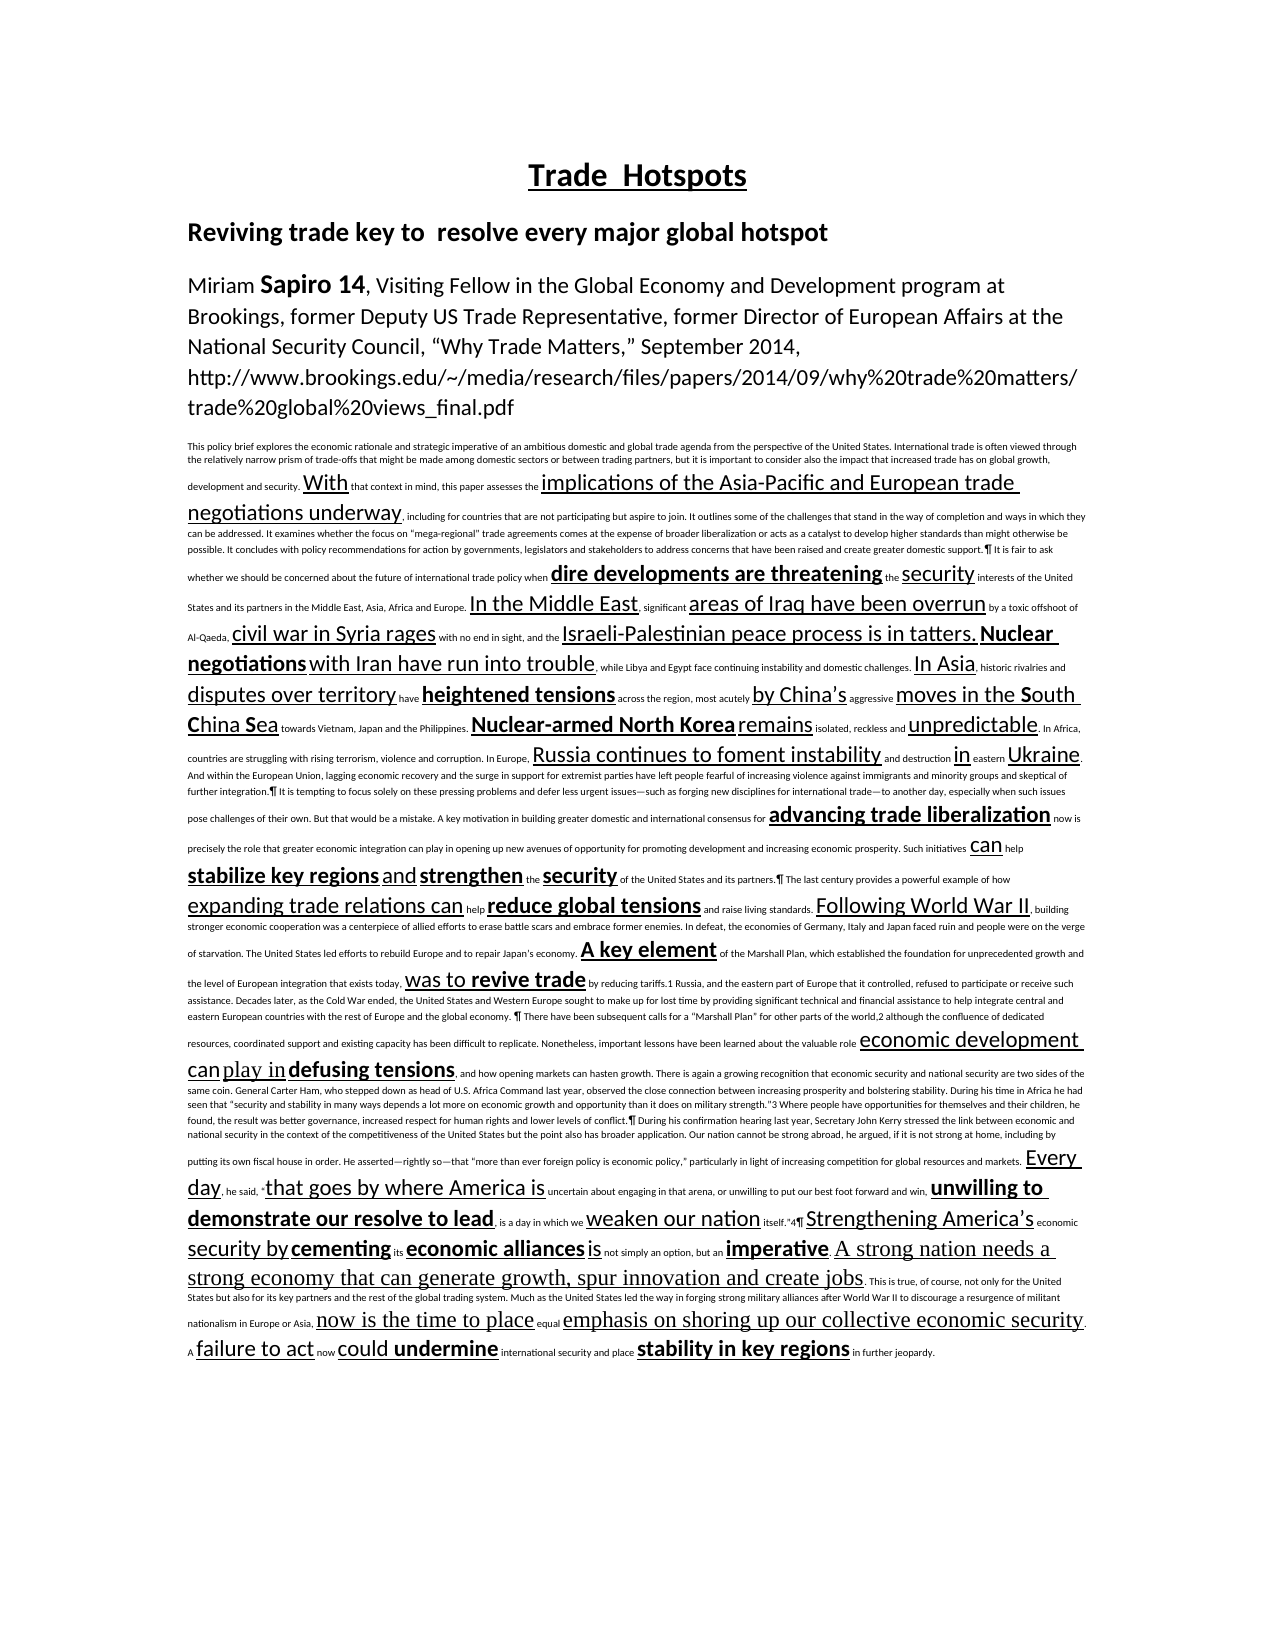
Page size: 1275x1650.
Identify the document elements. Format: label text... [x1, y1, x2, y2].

text Reviving trade key to resolve every major global hotspot [187, 215, 1087, 248]
text Trade Hotspots [187, 154, 1087, 195]
text Miriam Sapiro 14, Visiting Fellow in the Global Economy and Development program at Brookings, former Deputy US Trade Representative, former Director of European Affairs at the National Security Council, “Why Trade Matters,” September 2014, http://www.brookings.edu/~/media/research/files/papers/2014/09/why%20trade%20matters/trade%20global%20views_final.pdf [187, 267, 1087, 421]
text This policy brief explores the economic rationale and strategic imperative of an ambitious domestic and global trade agenda from the perspective of the United States. International trade is often viewed through the relatively narrow prism of trade-offs that might be made among domestic sectors or between trading partners, but it is important to consider also the impact that increased trade has on global growth, development and security. With that context in mind, this paper assesses the implications of the Asia-Pacific and European trade negotiations underway, including for countries that are not participating but aspire to join. It outlines some of the challenges that stand in the way of completion and ways in which they can be addressed. It examines whether the focus on “mega-regional” trade agreements comes at the expense of broader liberalization or acts as a catalyst to develop higher standards than might otherwise be possible. It concludes with policy recommendations for action by governments, legislators and stakeholders to address concerns that have been raised and create greater domestic support.¶ It is fair to ask whether we should be concerned about the future of international trade policy when dire developments are threatening the security interests of the United States and its partners in the Middle East, Asia, Africa and Europe. In the Middle East, significant areas of Iraq have been overrun by a toxic offshoot of Al-Qaeda, civil war in Syria rages with no end in sight, and the Israeli-Palestinian peace process is in tatters. Nuclear negotiations with Iran have run into trouble, while Libya and Egypt face continuing instability and domestic challenges. In Asia, historic rivalries and disputes over territory have heightened tensions across the region, most acutely by China’s aggressive moves in the South China Sea towards Vietnam, Japan and the Philippines. Nuclear-armed North Korea remains isolated, reckless and unpredictable. In Africa, countries are struggling with rising terrorism, violence and corruption. In Europe, Russia continues to foment instability and destruction in eastern Ukraine. And within the European Union, lagging economic recovery and the surge in support for extremist parties have left people fearful of increasing violence against immigrants and minority groups and skeptical of further integration.¶ It is tempting to focus solely on these pressing problems and defer less urgent issues—such as forging new disciplines for international trade—to another day, especially when such issues pose challenges of their own. But that would be a mistake. A key motivation in building greater domestic and international consensus for advancing trade liberalization now is precisely the role that greater economic integration can play in opening up new avenues of opportunity for promoting development and increasing economic prosperity. Such initiatives can help stabilize key regions and strengthen the security of the United States and its partners.¶ The last century provides a powerful example of how expanding trade relations can help reduce global tensions and raise living standards. Following World War II, building stronger economic cooperation was a centerpiece of allied efforts to erase battle scars and embrace former enemies. In defeat, the economies of Germany, Italy and Japan faced ruin and people were on the verge of starvation. The United States led efforts to rebuild Europe and to repair Japan’s economy. A key element of the Marshall Plan, which established the foundation for unprecedented growth and the level of European integration that exists today, was to revive trade by reducing tariffs.1 Russia, and the eastern part of Europe that it controlled, refused to participate or receive such assistance. Decades later, as the Cold War ended, the United States and Western Europe sought to make up for lost time by providing significant technical and financial assistance to help integrate central and eastern European countries with the rest of Europe and the global economy. ¶ There have been subsequent calls for a “Marshall Plan” for other parts of the world,2 although the confluence of dedicated resources, coordinated support and existing capacity has been difficult to replicate. Nonetheless, important lessons have been learned about the valuable role economic development can play in defusing tensions, and how opening markets can hasten growth. There is again a growing recognition that economic security and national security are two sides of the same coin. General Carter Ham, who stepped down as head of U.S. Africa Command last year, observed the close connection between increasing prosperity and bolstering stability. During his time in Africa he had seen that “security and stability in many ways depends a lot more on economic growth and opportunity than it does on military strength.”3 Where people have opportunities for themselves and their children, he found, the result was better governance, increased respect for human rights and lower levels of conflict.¶ During his confirmation hearing last year, Secretary John Kerry stressed the link between economic and national security in the context of the competitiveness of the United States but the point also has broader application. Our nation cannot be strong abroad, he argued, if it is not strong at home, including by putting its own fiscal house in order. He asserted—rightly so—that “more than ever foreign policy is economic policy,” particularly in light of increasing competition for global resources and markets. Every day, he said, “that goes by where America is uncertain about engaging in that arena, or unwilling to put our best foot forward and win, unwilling to demonstrate our resolve to lead, is a day in which we weaken our nation itself.”4¶ Strengthening America’s economic security by cementing its economic alliances is not simply an option, but an imperative. A strong nation needs a strong economy that can generate growth, spur innovation and create jobs. This is true, of course, not only for the United States but also for its key partners and the rest of the global trading system. Much as the United States led the way in forging strong military alliances after World War II to discourage a resurgence of militant nationalism in Europe or Asia, now is the time to place equal emphasis on shoring up our collective economic security. A failure to act now could undermine international security and place stability in key regions in further jeopardy. [187, 440, 1087, 1363]
